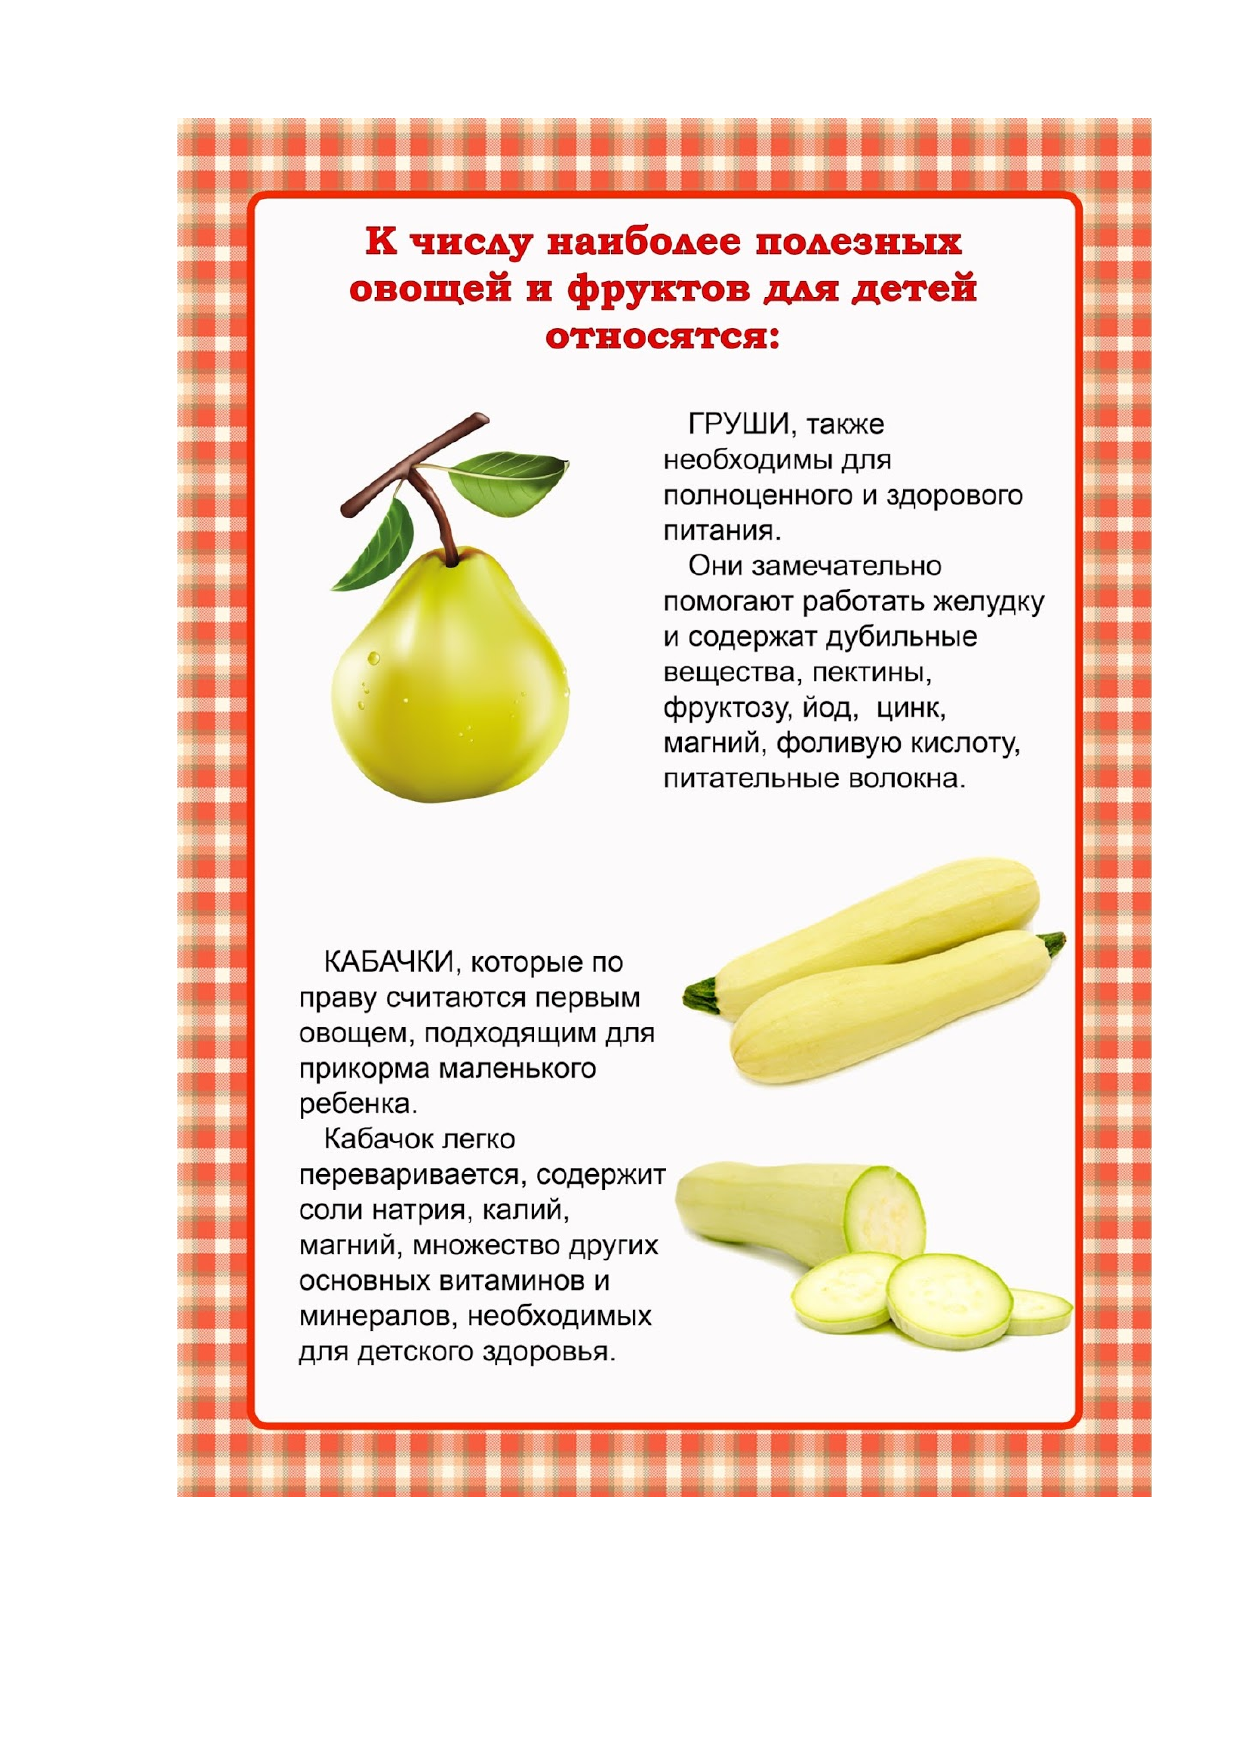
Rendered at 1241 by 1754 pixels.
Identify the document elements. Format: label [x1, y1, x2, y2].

picture [177, 118, 1152, 1497]
